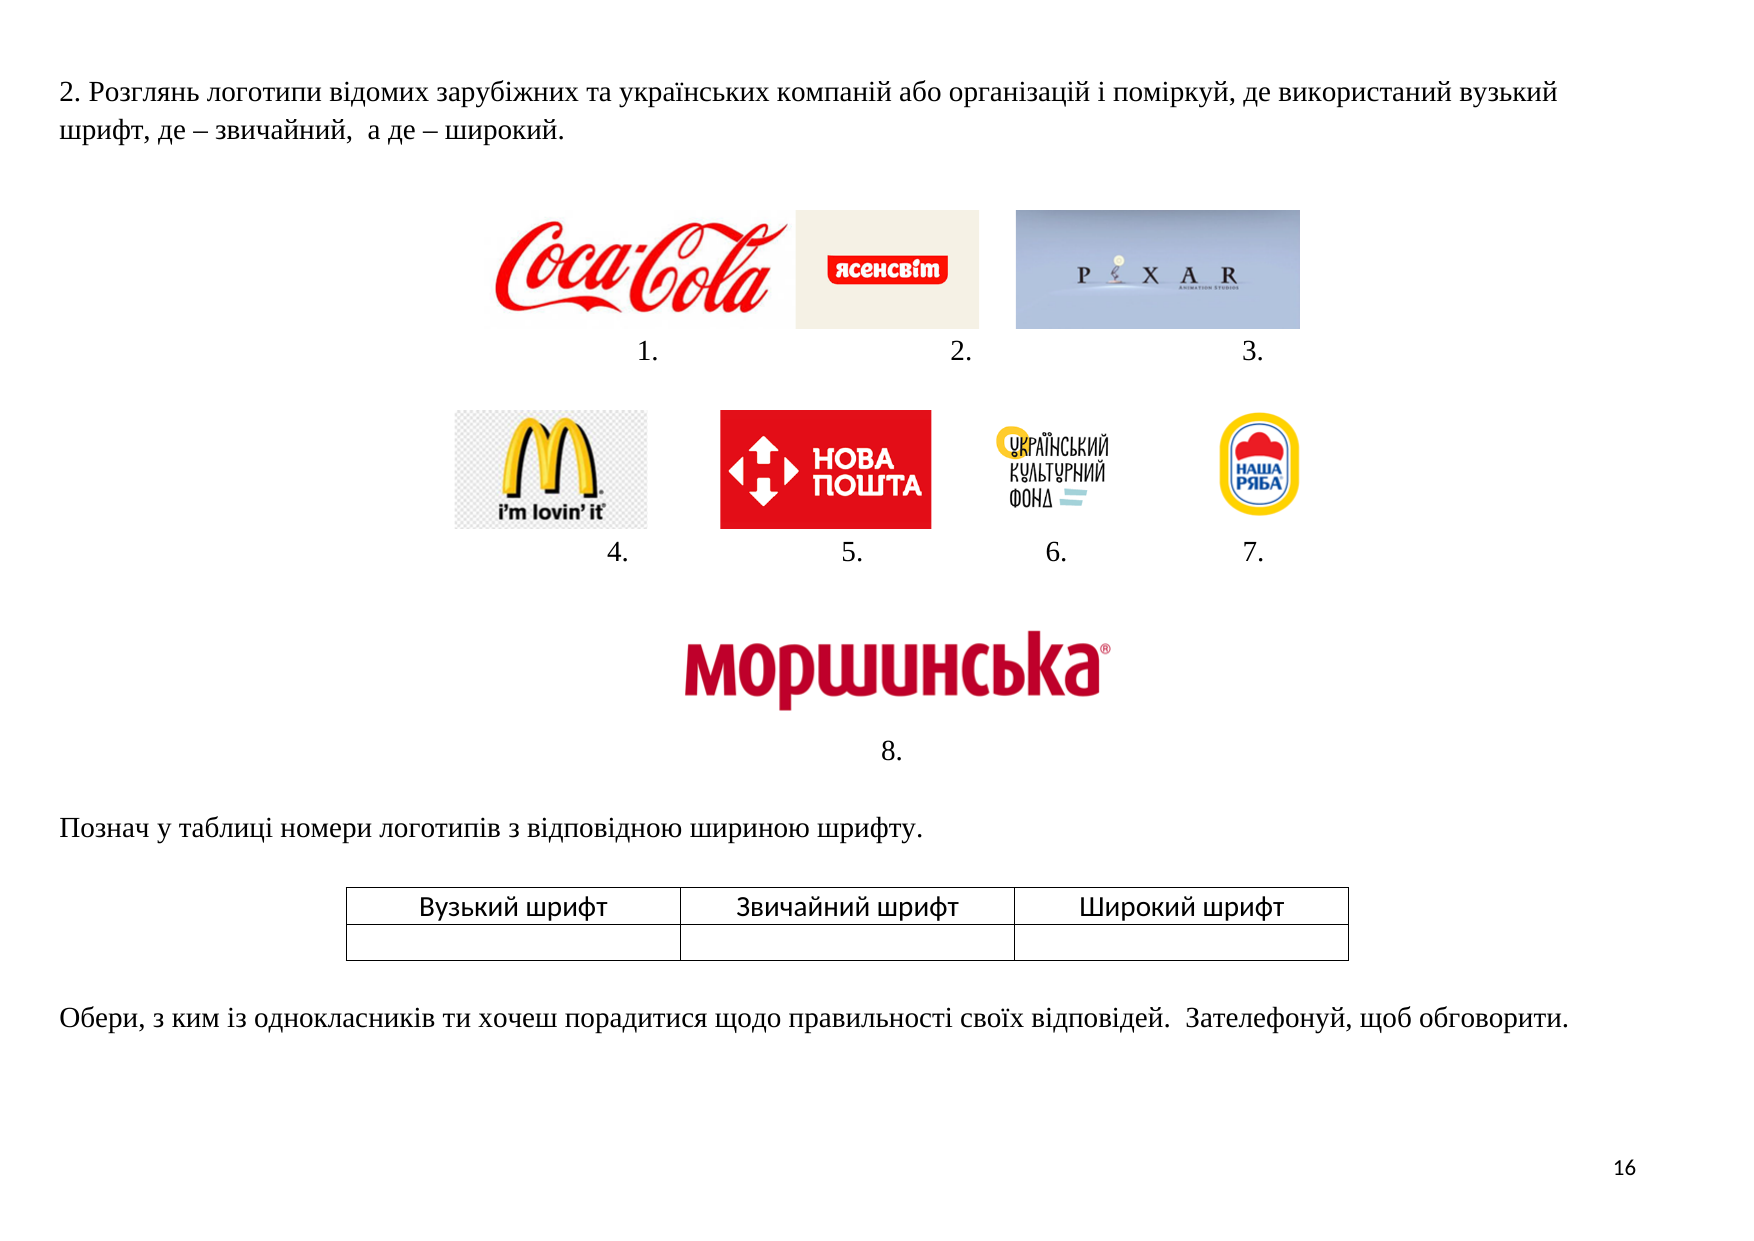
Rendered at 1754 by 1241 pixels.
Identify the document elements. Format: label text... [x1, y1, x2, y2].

picture [982, 410, 1137, 529]
text 8. [148, 733, 1636, 766]
picture [1015, 210, 1300, 329]
table_cell [347, 925, 680, 960]
table_header Широкий шрифт [1015, 888, 1348, 924]
text Обери, з ким із однокласників ти хочеш порадитися щодо правильності своїх відповідей. Зателефонуй, щоб обговорити. [59, 1000, 1636, 1033]
table_header Звичайний шрифт [681, 888, 1014, 924]
text 2. Розглянь логотипи відомих зарубіжних та українських компаній або організацій і поміркуй, де використаний вузький шрифт, де – звичайний, а де – широкий. [59, 74, 1636, 146]
picture [483, 210, 980, 329]
picture [720, 410, 932, 529]
picture [454, 410, 648, 529]
text 1. 2. 3. [264, 333, 1636, 367]
text Познач у таблиці номери логотипів з відповідною шириною шрифту. [59, 810, 1636, 843]
picture [1188, 410, 1329, 529]
table_cell [1015, 925, 1348, 960]
table_header Вузький шрифт [347, 888, 680, 924]
picture [651, 610, 1133, 729]
text 4. 5. 6. 7. [148, 534, 1636, 567]
table_cell [681, 925, 1014, 960]
